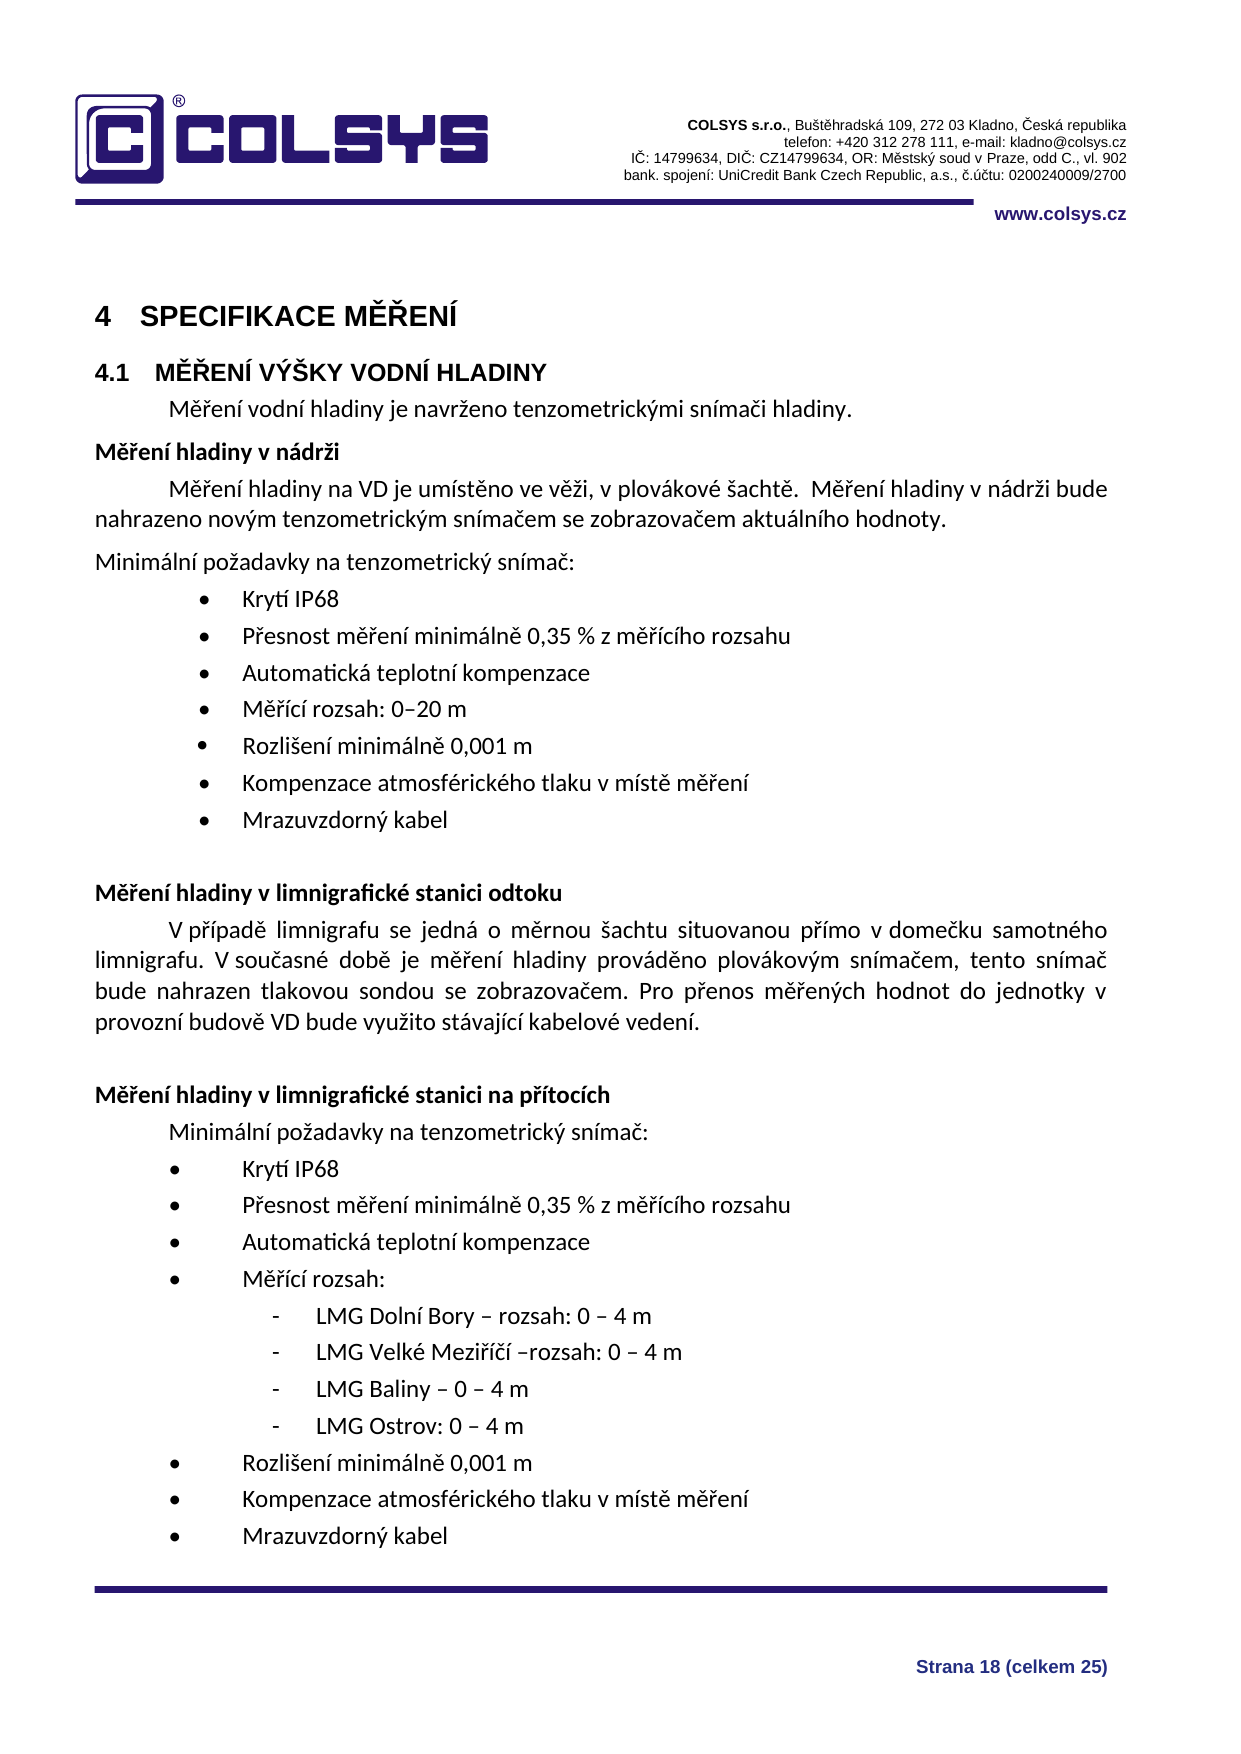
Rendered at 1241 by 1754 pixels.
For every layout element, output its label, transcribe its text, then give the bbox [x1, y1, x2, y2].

text Měření hladiny v limnigrafické stanici na přítocích [94, 1079, 1107, 1110]
text • Přesnost měření minimálně 0,35 % z měřícího rozsahu [94, 1189, 1107, 1220]
text Měření výšky vodní hladiny [94, 358, 1107, 387]
text • Měřící rozsah: 0–20 m [198, 693, 1107, 724]
text • Mrazuvzdorný kabel [198, 804, 1107, 834]
text • Kompenzace atmosférického tlaku v místě měření [198, 767, 1107, 797]
text - LMG Dolní Bory – rozsah: 0 – 4 m [198, 1300, 1107, 1330]
text Měření hladiny v nádrži [94, 436, 1107, 467]
list Rozlišení minimálně 0,001 m [198, 730, 1107, 761]
text - LMG Ostrov: 0 – 4 m [198, 1410, 1107, 1441]
text • Krytí IP68 [94, 1153, 1107, 1183]
text Minimální požadavky na tenzometrický snímač: [94, 1116, 1107, 1146]
text Minimální požadavky na tenzometrický snímač: [94, 546, 1107, 577]
text • Automatická teplotní kompenzace [94, 1226, 1107, 1257]
text • Krytí IP68 [198, 583, 1107, 614]
text • Automatická teplotní kompenzace [198, 657, 1107, 687]
text - LMG Velké Meziříčí –rozsah: 0 – 4 m [198, 1337, 1107, 1367]
text specifikace měření [94, 299, 1107, 333]
text Měření hladiny na VD je umístěno ve věži, v plovákové šachtě. Měření hladiny v nádrži bude nahrazeno novým tenzometrickým snímačem se zobrazovačem aktuálního hodnoty. [94, 473, 1107, 534]
text Měření vodní hladiny je navrženo tenzometrickými snímači hladiny. [94, 393, 1107, 423]
text • Přesnost měření minimálně 0,35 % z měřícího rozsahu [198, 620, 1107, 650]
text - LMG Baliny – 0 – 4 m [198, 1373, 1107, 1404]
text • Rozlišení minimálně 0,001 m [94, 1447, 1107, 1477]
text Měření hladiny v limnigrafické stanici odtoku [94, 877, 1107, 908]
text • Mrazuvzdorný kabel [94, 1520, 1107, 1551]
text V případě limnigrafu se jedná o měrnou šachtu situovanou přímo v domečku samotného limnigrafu. V současné době je měření hladiny prováděno plovákovým snímačem, tento snímač bude nahrazen tlakovou sondou se zobrazovačem. Pro přenos měřených hodnot do jednotky v provozní budově VD bude využito stávající kabelové vedení. [94, 914, 1107, 1036]
text • Kompenzace atmosférického tlaku v místě měření [94, 1484, 1107, 1514]
text • Měřící rozsah: [94, 1263, 1107, 1293]
